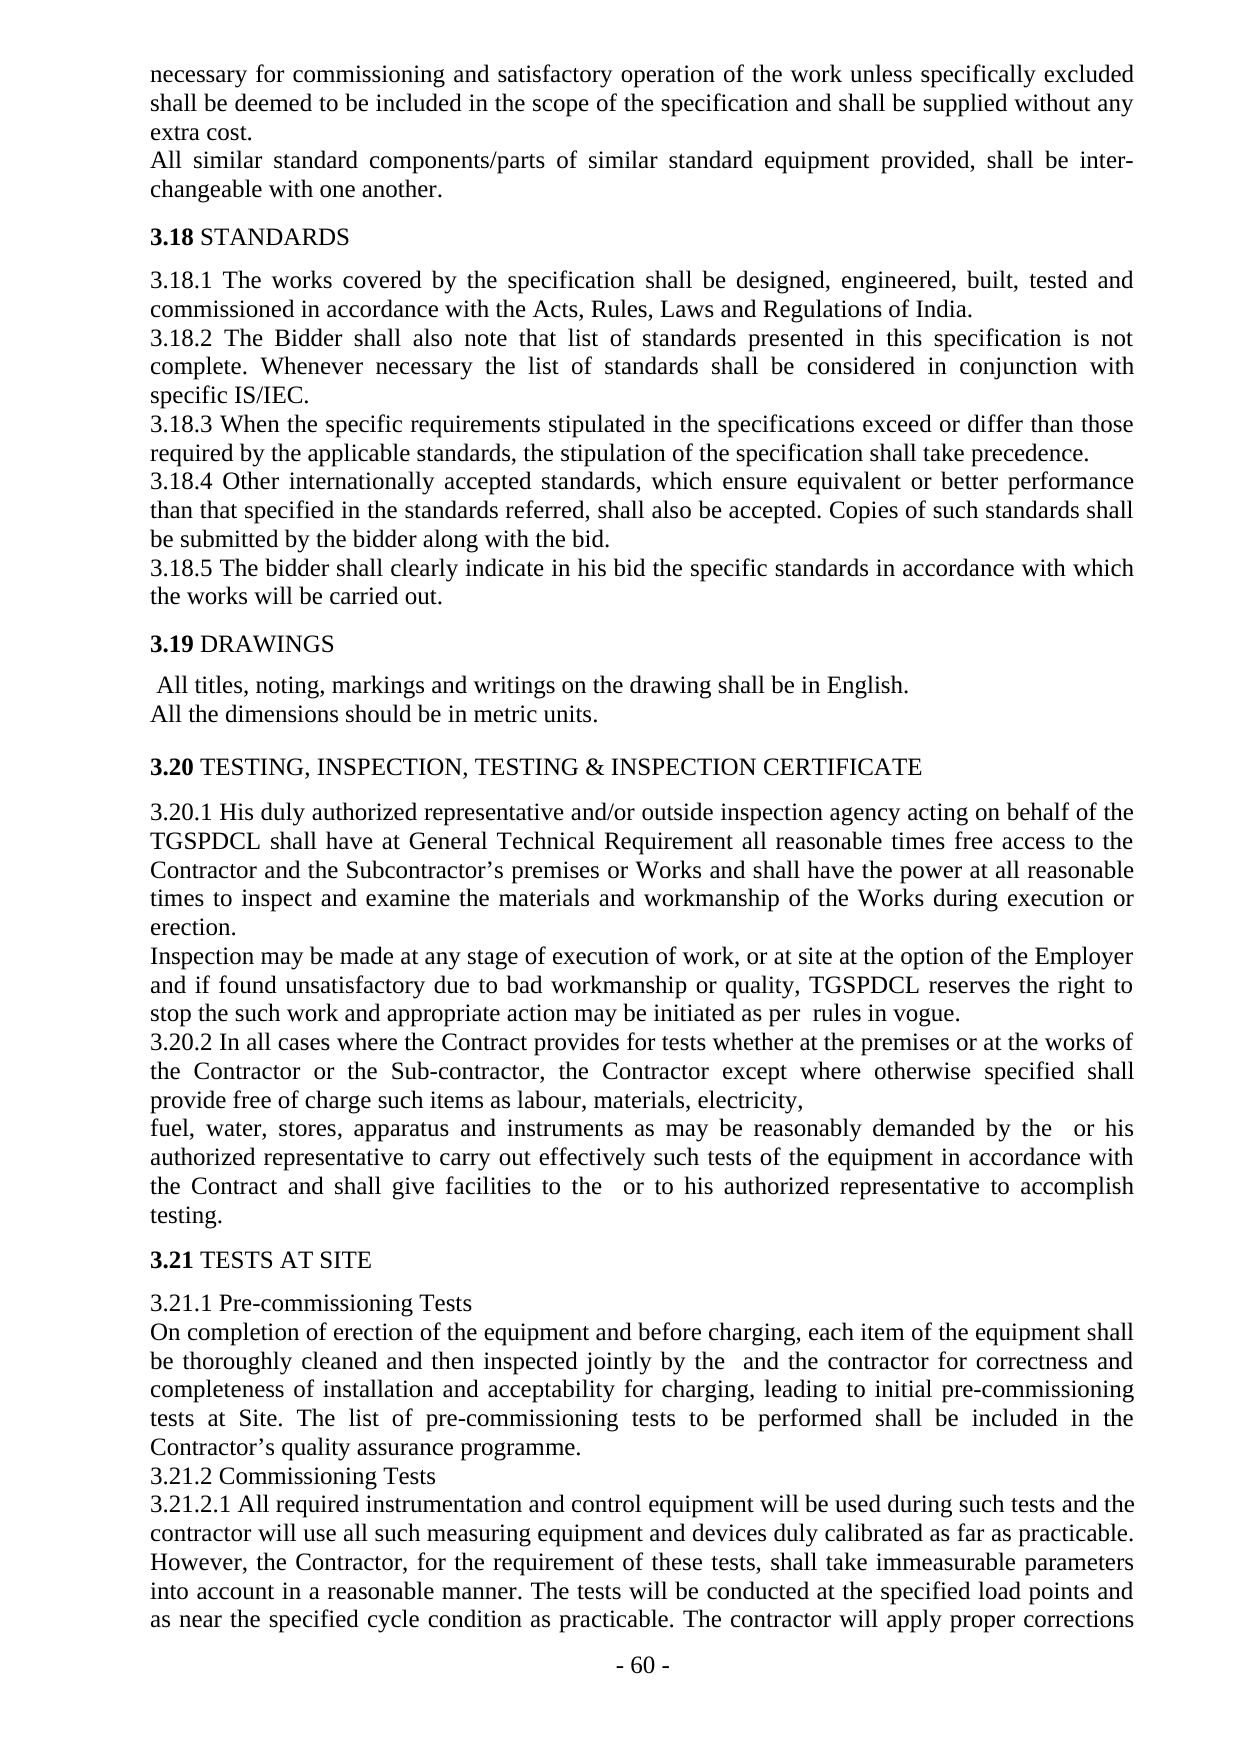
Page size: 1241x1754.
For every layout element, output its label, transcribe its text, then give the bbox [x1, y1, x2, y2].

text 3.19 DRAWINGS [150, 629, 1135, 658]
text fuel, water, stores, apparatus and instruments as may be reasonably demanded by the or his authorized representative to carry out effectively such tests of the equipment in accordance with the Contract and shall give facilities to the or to his authorized representative to accomplish testing. [150, 1113, 1135, 1228]
text All titles, noting, markings and writings on the drawing shall be in English. [150, 670, 1135, 699]
text All similar standard components/parts of similar standard equipment provided, shall be inter-changeable with one another. [150, 145, 1135, 203]
text On completion of erection of the equipment and before charging, each item of the equipment shall be thoroughly cleaned and then inspected jointly by the and the contractor for correctness and completeness of installation and acceptability for charging, leading to initial pre-commissioning tests at Site. The list of pre-commissioning tests to be performed shall be included in the Contractor’s quality assurance programme. [150, 1317, 1135, 1461]
text 3.21 TESTS AT SITE [150, 1245, 1135, 1274]
text 3.21.2 Commissioning Tests [150, 1461, 1135, 1489]
text Inspection may be made at any stage of execution of work, or at site at the option of the Employer and if found unsatisfactory due to bad workmanship or quality, TGSPDCL reserves the right to stop the such work and appropriate action may be initiated as per rules in vogue. [150, 941, 1135, 1027]
text 3.18 STANDARDS [150, 222, 1135, 251]
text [150, 1489, 1135, 1633]
text 3.18.1 The works covered by the specification shall be designed, engineered, built, tested and commissioned in accordance with the Acts, Rules, Laws and Regulations of India. [150, 265, 1135, 323]
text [150, 59, 1135, 145]
text 3.21.1 Pre-commissioning Tests [150, 1288, 1135, 1317]
text 3.20 TESTING, INSPECTION, TESTING & INSPECTION CERTIFICATE [150, 752, 1135, 780]
text 3.18.5 The bidder shall clearly indicate in his bid the specific standards in accordance with which the works will be carried out. [150, 553, 1135, 610]
text 3.20.1 His duly authorized representative and/or outside inspection agency acting on behalf of the TGSPDCL shall have at General Technical Requirement all reasonable times free access to the Contractor and the Subcontractor’s premises or Works and shall have the power at all reasonable times to inspect and examine the materials and workmanship of the Works during execution or erection. [150, 797, 1135, 941]
text 3.20.2 In all cases where the Contract provides for tests whether at the premises or at the works of the Contractor or the Sub-contractor, the Contractor except where otherwise specified shall provide free of charge such items as labour, materials, electricity, [150, 1027, 1135, 1113]
text 3.18.3 When the specific requirements stipulated in the specifications exceed or differ than those required by the applicable standards, the stipulation of the specification shall take precedence. [150, 409, 1135, 466]
text All the dimensions should be in metric units. [150, 699, 1135, 728]
text 3.18.4 Other internationally accepted standards, which ensure equivalent or better performance than that specified in the standards referred, shall also be accepted. Copies of such standards shall be submitted by the bidder along with the bid. [150, 466, 1135, 553]
text 3.18.2 The Bidder shall also note that list of standards presented in this specification is not complete. Whenever necessary the list of standards shall be considered in conjunction with specific IS/IEC. [150, 323, 1135, 409]
